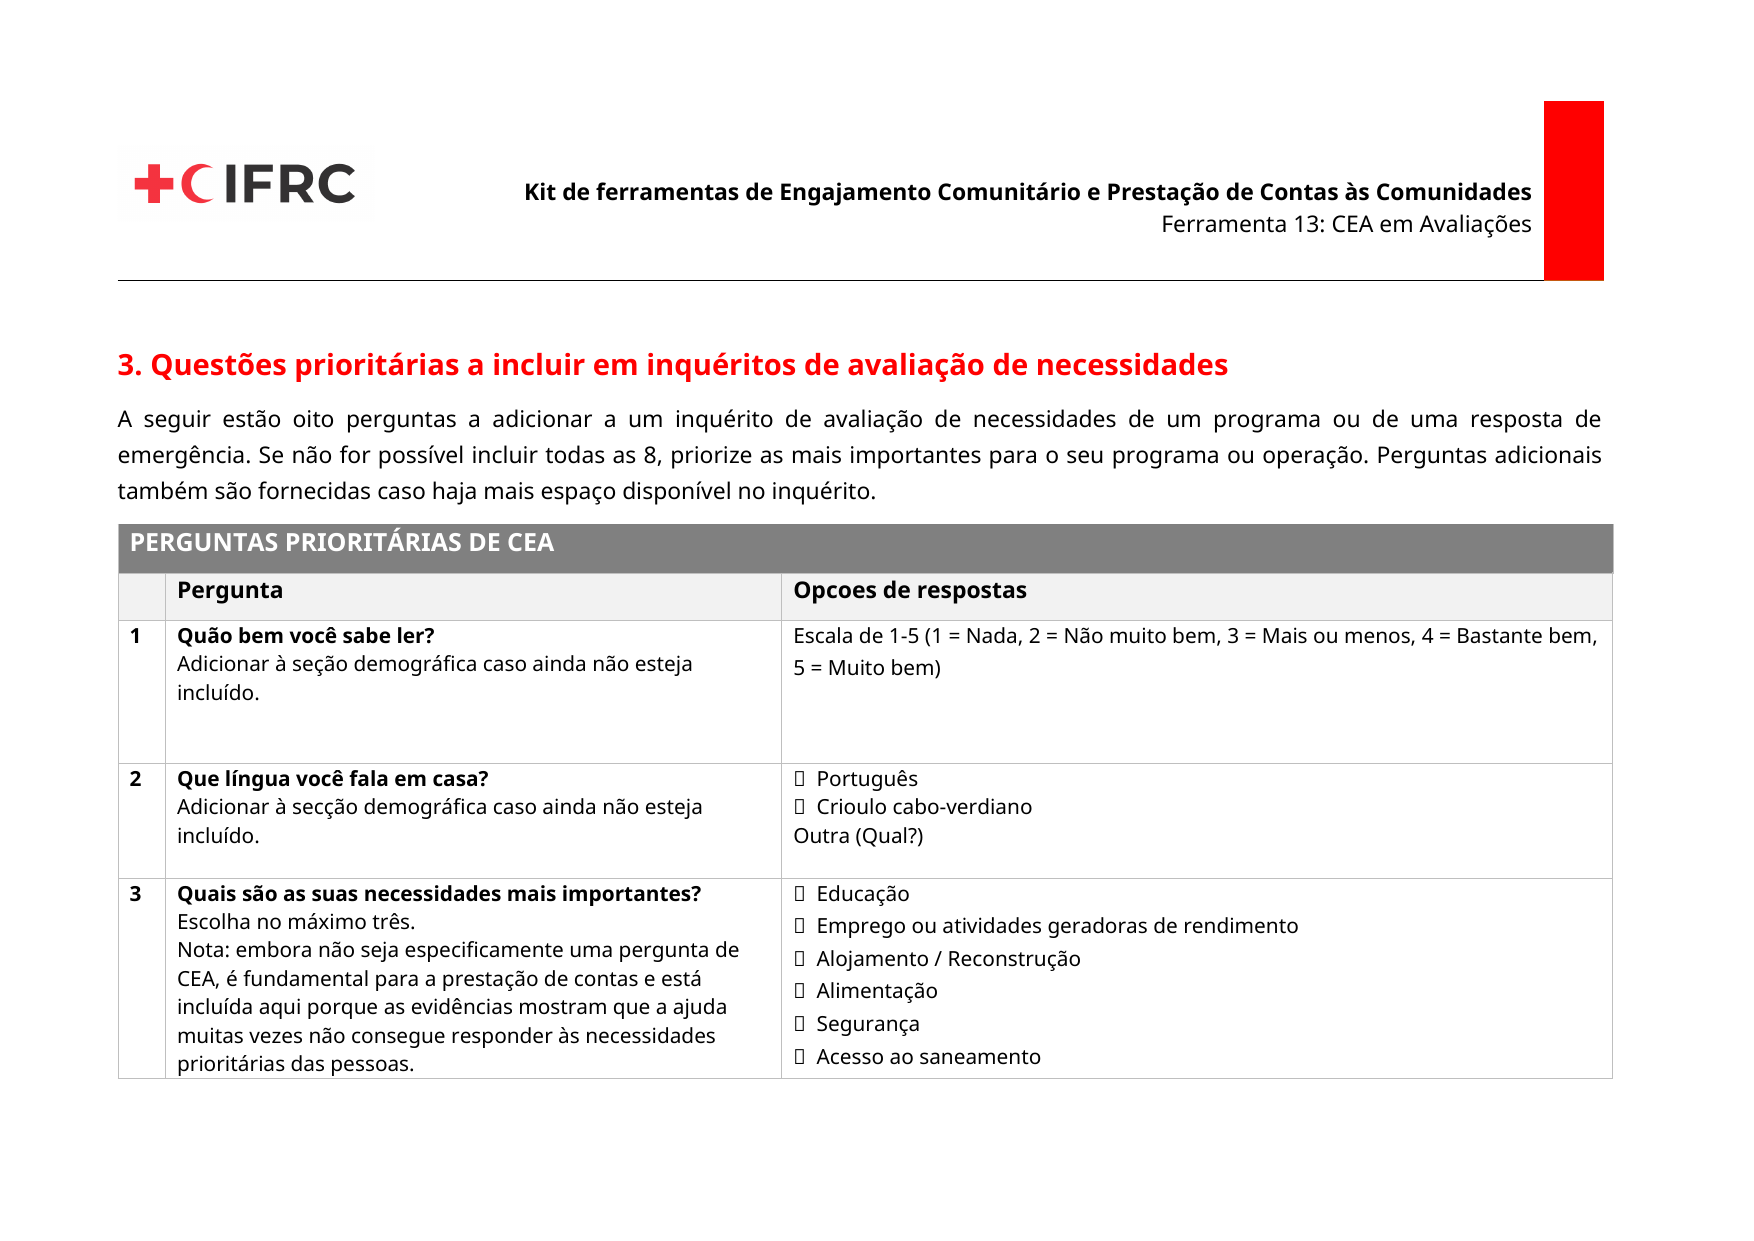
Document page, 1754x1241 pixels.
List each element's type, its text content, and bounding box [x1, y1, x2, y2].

table_cell Pergunta [166, 574, 781, 620]
table_cell 3 [119, 879, 165, 1078]
table_cell Que língua você fala em casa? Adicionar à secção demográfica caso ainda não esteja incluído. [166, 764, 781, 878]
table_cell Opcoes de respostas [782, 574, 1612, 620]
table_cell 1 [119, 621, 165, 763]
table_cell  Português  Crioulo cabo-verdiano Outra (Qual?) [782, 764, 1612, 878]
table_header PERGUNTAS PRIORITÁRIAS DE CEA [119, 525, 1613, 573]
table_cell Escala de 1-5 (1 = Nada, 2 = Não muito bem, 3 = Mais ou menos, 4 = Bastante bem, 5 = Muito bem) [782, 621, 1612, 763]
table_cell Quão bem você sabe ler? Adicionar à seção demográfica caso ainda não esteja incluído. [166, 621, 781, 763]
subtitle 3. Questões prioritárias a incluir em inquéritos de avaliação de necessidades [117, 344, 1604, 384]
picture [117, 108, 412, 226]
text A seguir estão oito perguntas a adicionar a um inquérito de avaliação de necessidades de um programa ou de uma resposta de emergência. Se não for possível incluir todas as 8, priorize as mais importantes para o seu programa ou operação. Perguntas adicionais também são fornecidas caso haja mais espaço disponível no inquérito. [117, 403, 1604, 507]
table_cell 2 [119, 764, 165, 878]
table_cell [119, 574, 165, 620]
